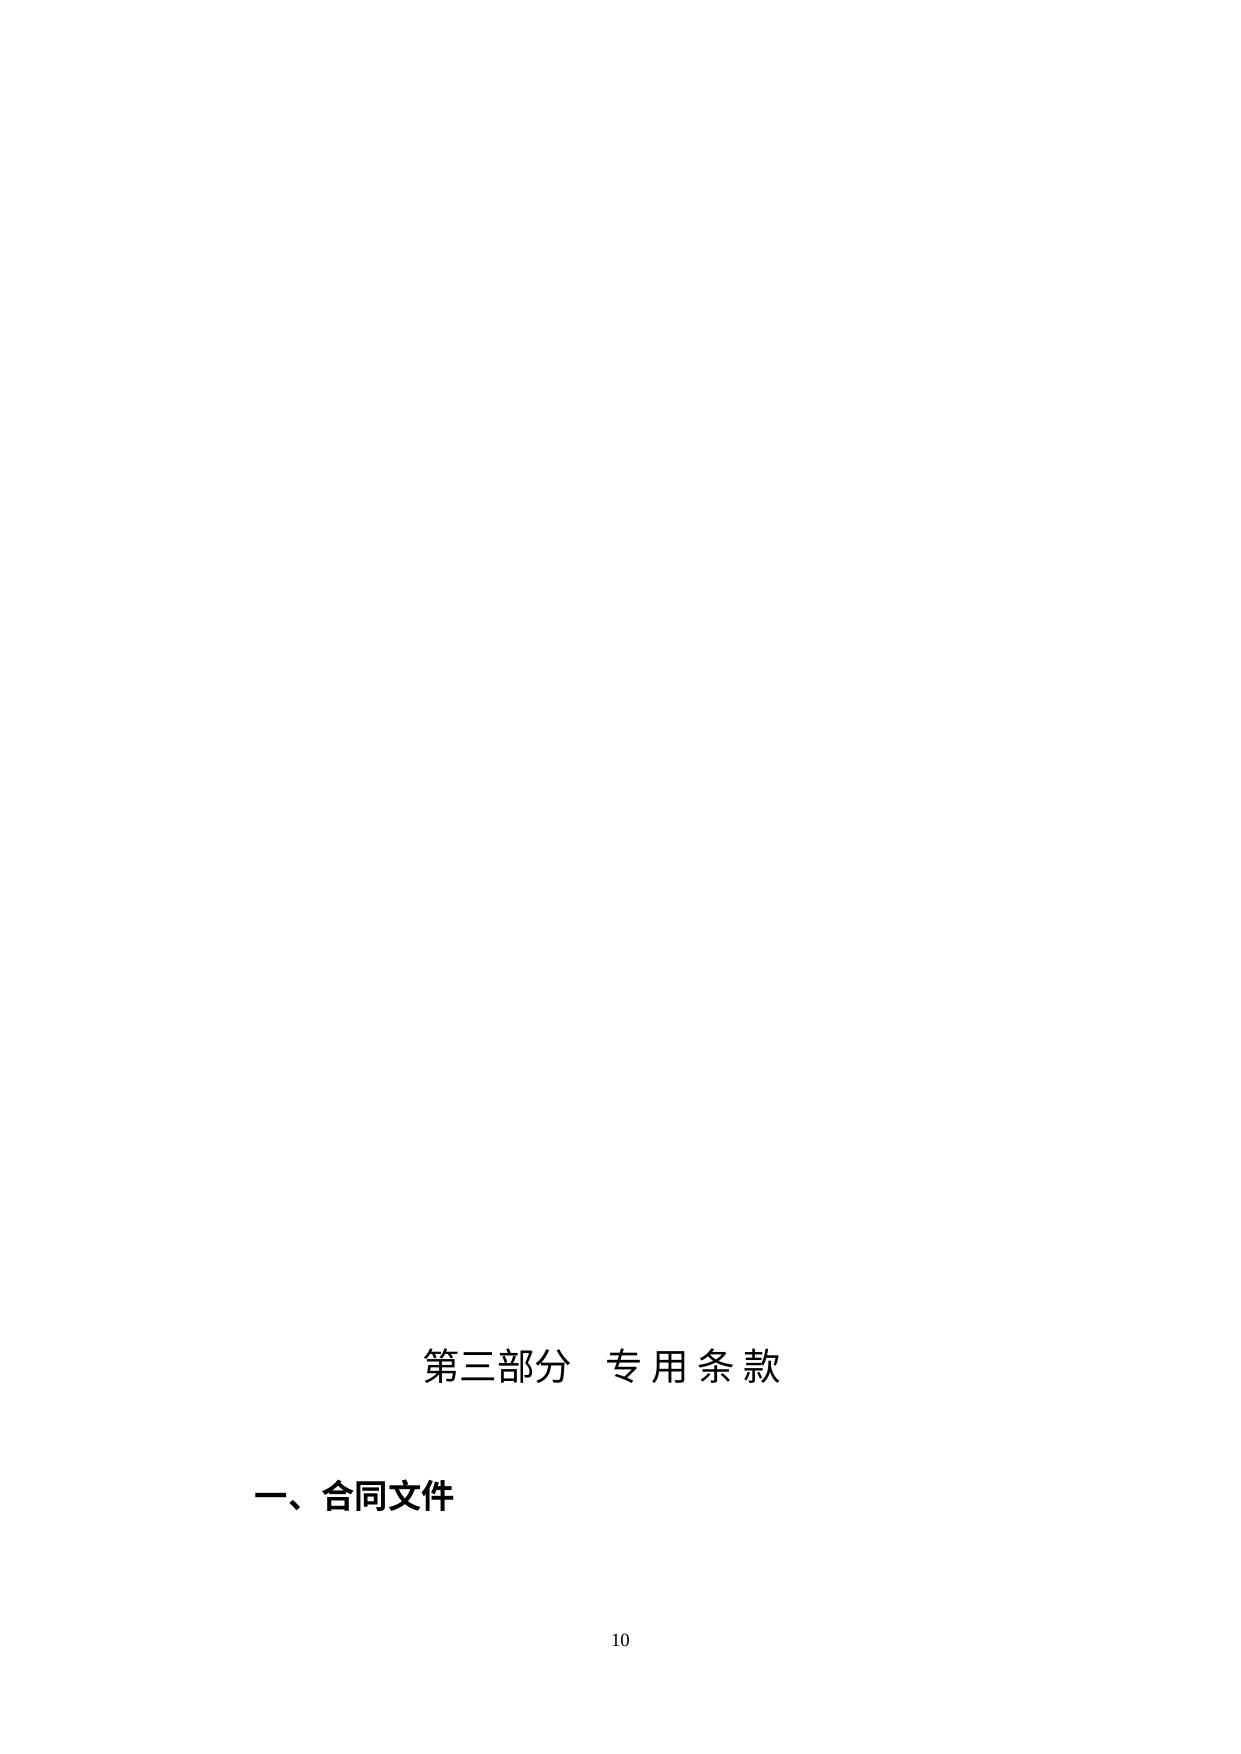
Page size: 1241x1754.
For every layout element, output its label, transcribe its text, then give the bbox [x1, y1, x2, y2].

text 第三部分 专 用 条 款 [187, 1332, 1053, 1397]
text 一、合同文件 [187, 1462, 1053, 1527]
